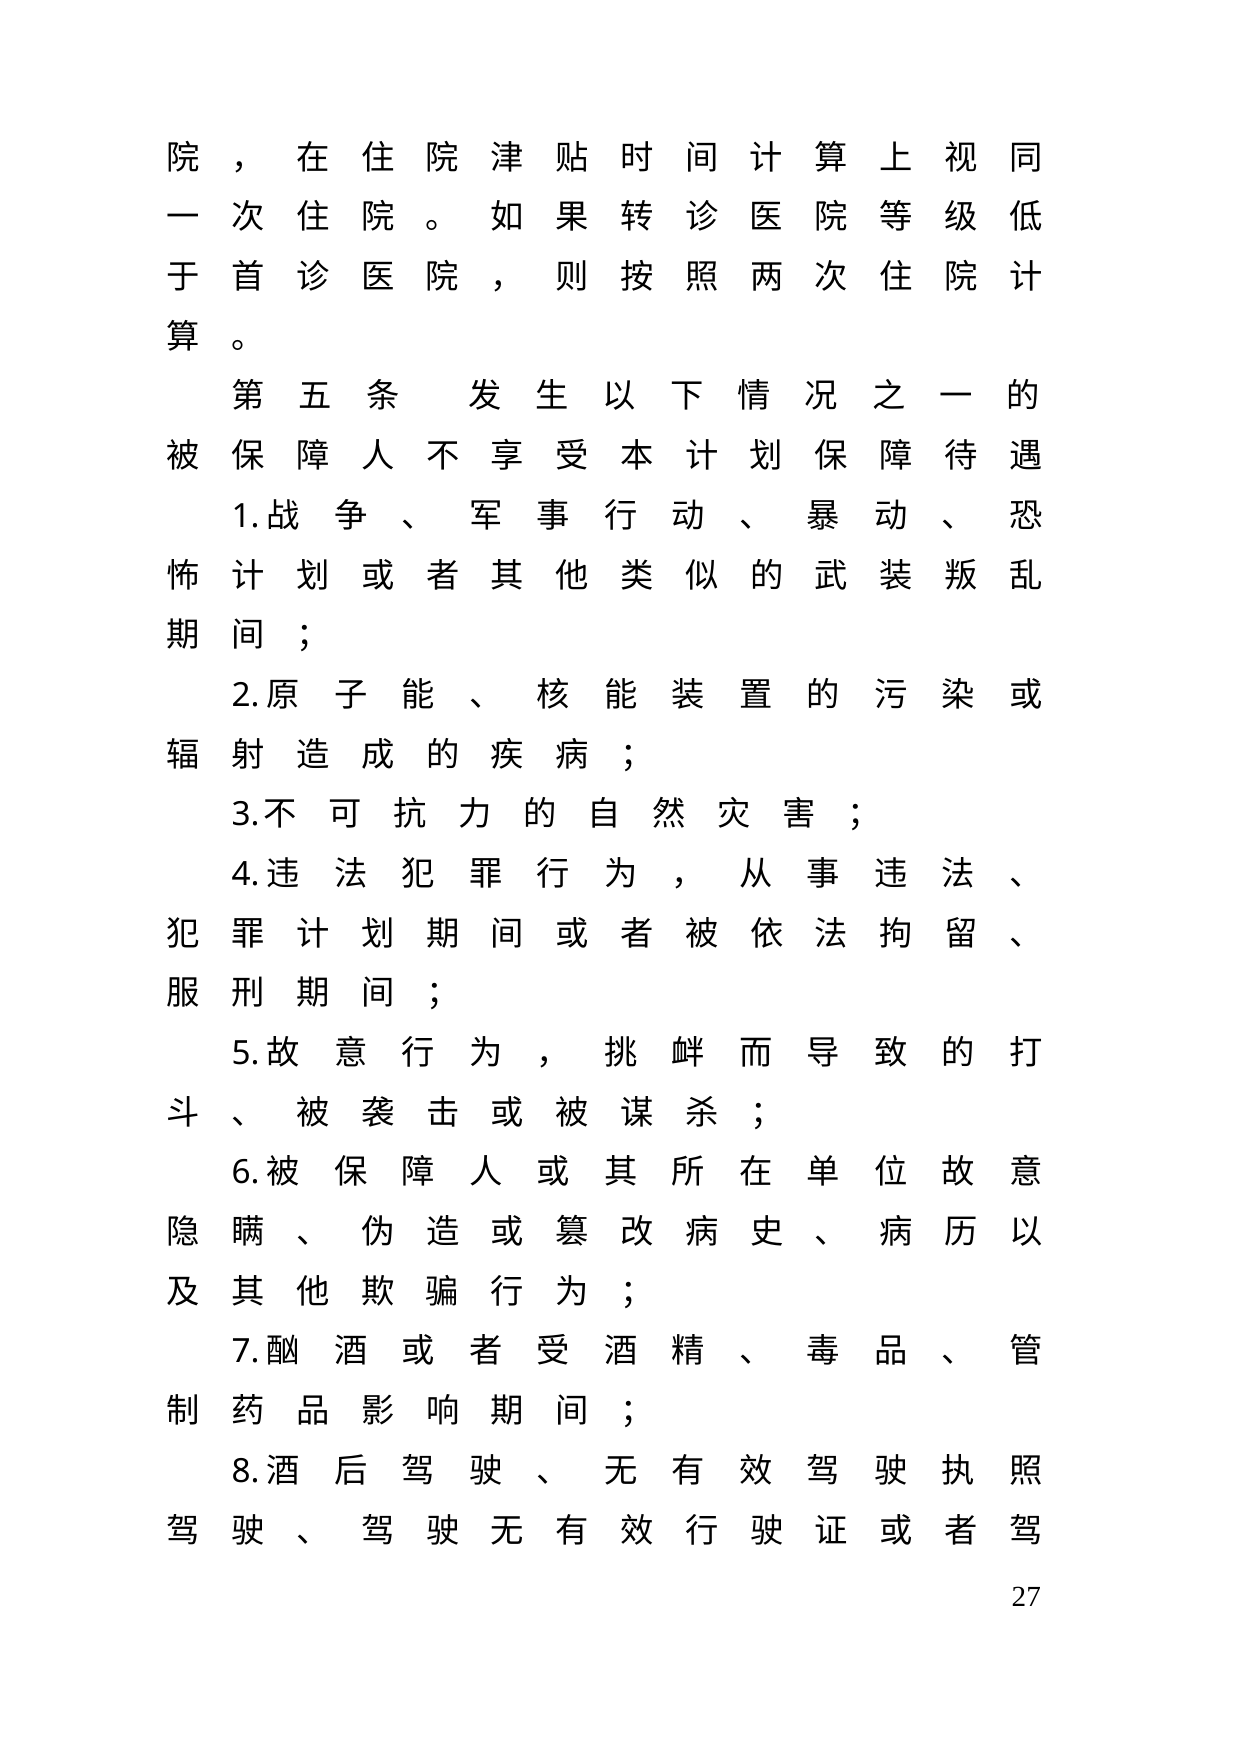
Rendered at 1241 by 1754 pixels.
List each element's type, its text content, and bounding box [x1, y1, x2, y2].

text 第五条 发生以下情况之一的，被保障人不享受本计划保障待遇 [167, 363, 1074, 483]
text 3.不可抗力的自然灾害； [167, 781, 1074, 841]
text 6.被保障人或其所在单位故意隐瞒、伪造或篡改病史、病历以及其他欺骗行为； [167, 1139, 1074, 1318]
text 2.原子能、核能装置的污染或辐射造成的疾病； [167, 662, 1074, 781]
text 1.战争、军事行动、暴动、恐怖计划或者其他类似的武装叛乱期间； [167, 483, 1074, 662]
text 5.故意行为，挑衅而导致的打斗、被袭击或被谋杀； [167, 1020, 1074, 1139]
text 7.酗酒或者受酒精、毒品、管制药品影响期间； [167, 1318, 1074, 1438]
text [167, 125, 1074, 363]
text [167, 1438, 1074, 1557]
text 4.违法犯罪行为，从事违法、犯罪计划期间或者被依法拘留、服刑期间； [167, 841, 1074, 1020]
